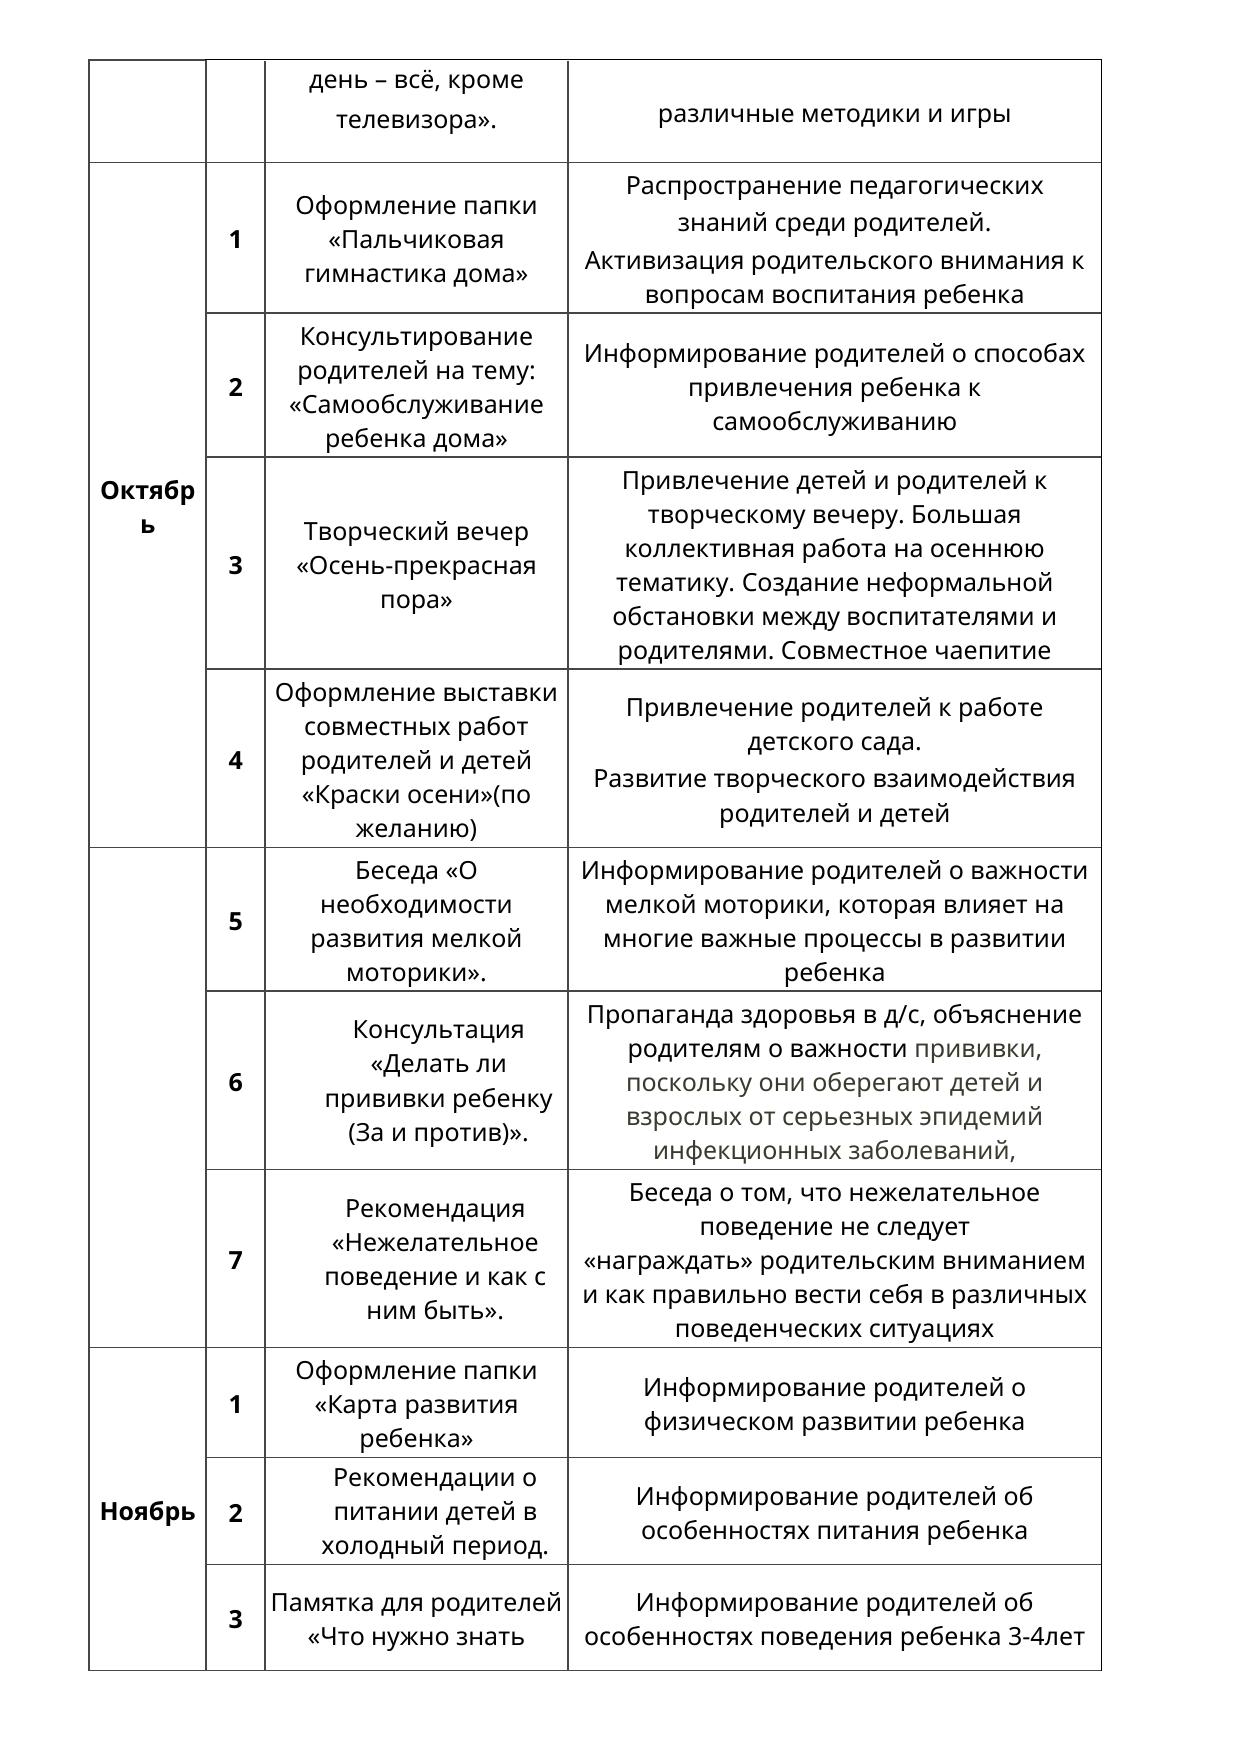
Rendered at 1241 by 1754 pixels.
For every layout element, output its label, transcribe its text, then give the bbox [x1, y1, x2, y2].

table_cell Беседа о том, что нежелательное поведение не следует «награждать» родительским вниманием и как правильно вести себя в различных поведенческих ситуациях [569, 1170, 1101, 1347]
table_cell 2 [207, 1458, 264, 1563]
table_cell Информирование родителей о способах привлечения ребенка к самообслуживанию [569, 314, 1101, 456]
table_cell Оформление папки «Пальчиковая гимнастика дома» [266, 163, 567, 312]
table_cell 4 [207, 670, 264, 846]
table_cell 1 [207, 1348, 264, 1457]
table_cell Распространение педагогических знаний среди родителей. Активизация родительского внимания к вопросам воспитания ребенка [569, 163, 1101, 312]
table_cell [266, 60, 568, 162]
table_cell Рекомендация «Нежелательное поведение и как с ним быть». [266, 1170, 567, 1347]
table_cell Привлечение родителей к работе детского сада. Развитие творческого взаимодействия родителей и детей [569, 670, 1101, 846]
table_cell Информирование родителей об особенностях питания ребенка [569, 1458, 1101, 1563]
table_cell Пропаганда здоровья в д/с, объяснение родителям о важности прививки, поскольку они оберегают детей и взрослых от серьезных эпидемий инфекционных заболеваний, [569, 992, 1101, 1168]
table_cell 2 [207, 314, 264, 456]
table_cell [569, 1565, 1101, 1670]
table_cell 3 [207, 1565, 264, 1670]
table_cell Информирование родителей о физическом развитии ребенка [569, 1348, 1101, 1457]
table_cell Октябрь [90, 163, 205, 846]
table_cell 3 [207, 458, 264, 668]
table_cell 7 [207, 60, 265, 162]
table_cell Беседа «О необходимости развития мелкой моторики». [266, 848, 567, 990]
table_cell Оформление папки «Карта развития ребенка» [266, 1348, 567, 1457]
table_cell Рекомендации о питании детей в холодный период. [266, 1458, 567, 1563]
table_cell Привлечение детей и родителей к творческому вечеру. Большая коллективная работа на осеннюю тематику. Создание неформальной обстановки между воспитателями и родителями. Совместное чаепитие [569, 458, 1101, 668]
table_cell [569, 60, 1101, 162]
table_cell Ноябрь [90, 1348, 205, 1670]
table_cell 5 [207, 848, 264, 990]
table_cell Оформление выставки совместных работ родителей и детей «Краски осени»(по желанию) [266, 670, 567, 846]
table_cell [266, 1565, 567, 1670]
table_cell 6 [207, 992, 264, 1168]
table_cell Консультирование родителей на тему: «Самообслуживание ребенка дома» [266, 314, 567, 456]
table_cell Консультация «Делать ли прививки ребенку (За и против)». [266, 992, 567, 1168]
table_cell Творческий вечер «Осень-прекрасная пора» [266, 458, 567, 668]
table_cell 7 [207, 1170, 264, 1347]
table_cell Информирование родителей о важности мелкой моторики, которая влияет на многие важные процессы в развитии ребенка [569, 848, 1101, 990]
table_cell 1 [207, 163, 264, 312]
table_cell [90, 848, 205, 1347]
